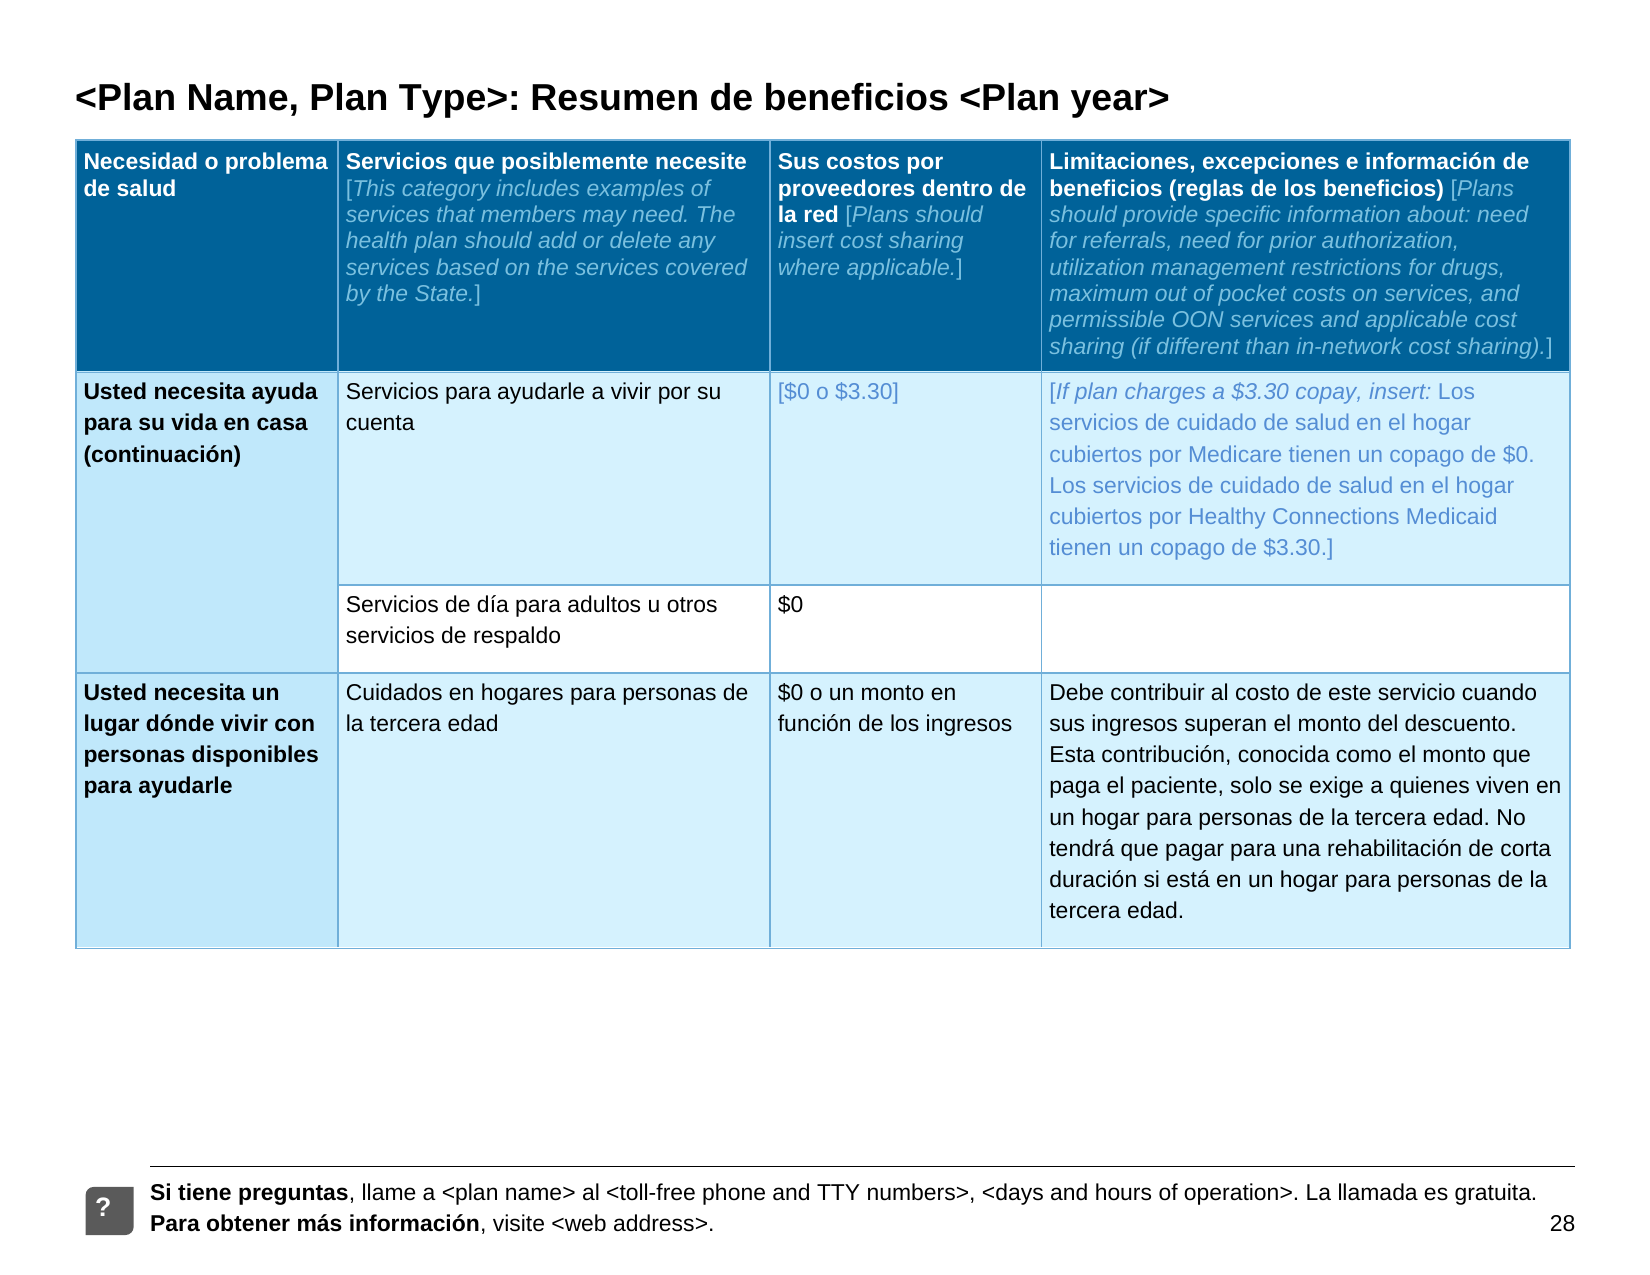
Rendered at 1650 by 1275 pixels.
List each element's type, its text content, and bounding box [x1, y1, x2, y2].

table_cell $0 [771, 586, 1041, 672]
table_header Servicios que posiblemente necesite [This category includes examples of services that members may need. The health plan should add or delete any services based on the services covered by the State.] [339, 141, 769, 371]
table_cell Debe contribuir al costo de este servicio cuando sus ingresos superan el monto del descuento. Esta contribución, conocida como el monto que paga el paciente, solo se exige a quienes viven en un hogar para personas de la tercera edad. No tendrá que pagar para una rehabilitación de corta duración si está en un hogar para personas de la tercera edad. [1042, 674, 1569, 947]
table_cell [$0 o $3.30] [771, 373, 1041, 584]
table_cell Servicios para ayudarle a vivir por su cuenta [339, 373, 769, 584]
table_header Limitaciones, excepciones e información de beneficios (reglas de los beneficios) [Plans should provide specific information about: need for referrals, need for prior authorization, utilization management restrictions for drugs, maximum out of pocket costs on services, and permissible OON services and applicable cost sharing (if different than in-network cost sharing).] [1042, 141, 1569, 371]
table_cell $0 o un monto en función de los ingresos [771, 674, 1041, 947]
table_header Sus costos por proveedores dentro de la red [Plans should insert cost sharing where applicable.] [771, 141, 1041, 371]
table_cell Usted necesita un lugar dónde vivir con personas disponibles para ayudarle [77, 674, 337, 947]
table_cell Cuidados en hogares para personas de la tercera edad [339, 674, 769, 947]
table_cell Usted necesita ayuda para su vida en casa (continuación) [77, 373, 337, 672]
table_header Necesidad o problema de salud [77, 141, 337, 371]
table_cell [1042, 586, 1569, 672]
table_cell Servicios de día para adultos u otros servicios de respaldo [339, 586, 769, 672]
